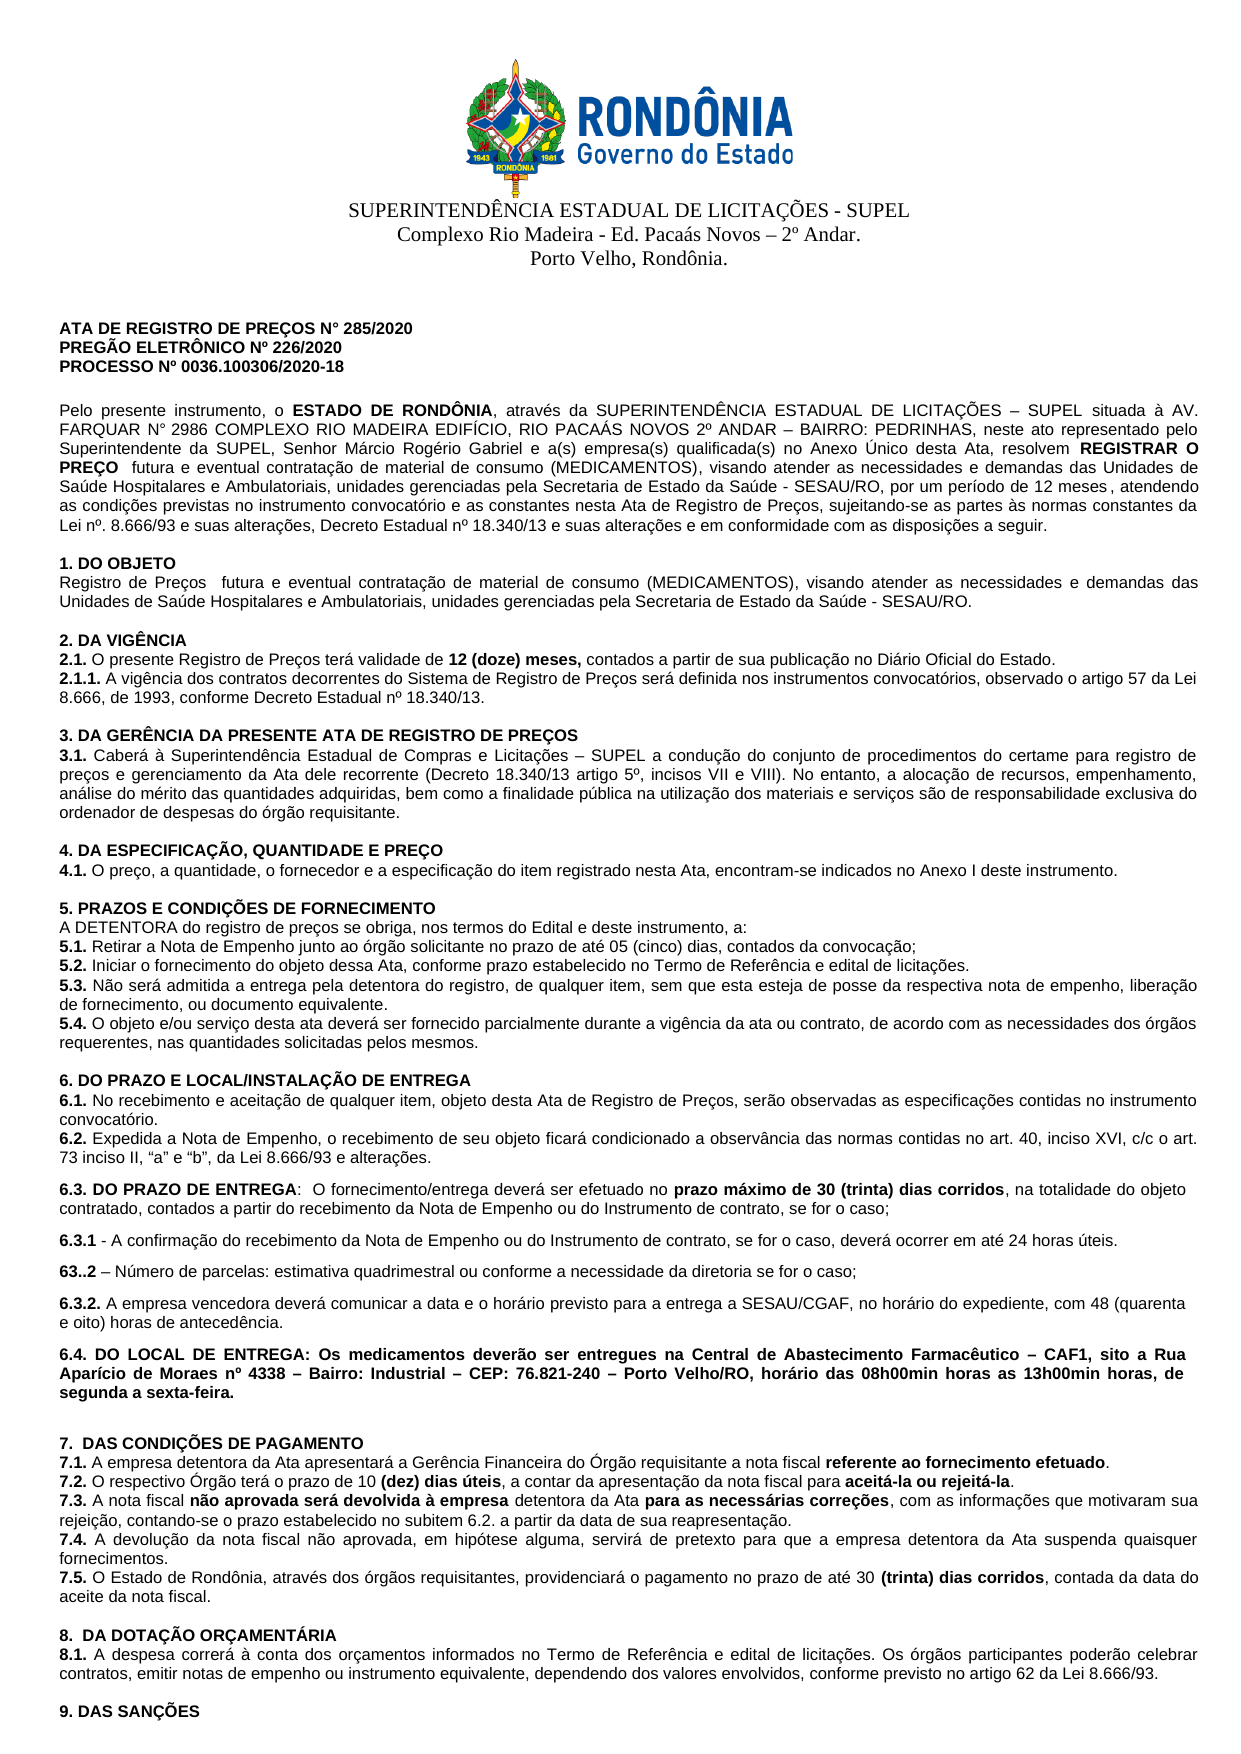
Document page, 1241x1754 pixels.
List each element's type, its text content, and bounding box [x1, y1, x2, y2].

text 2. DA VIGÊNCIA [59, 630, 1199, 649]
text 8.1. A despesa correrá à conta dos orçamentos informados no Termo de Referência e edital de licitações. Os órgãos participantes poderão celebrar contratos, emitir notas de empenho ou instrumento equivalente, dependendo dos valores envolvidos, conforme previsto no artigo 62 da Lei 8.666/93. [59, 1644, 1199, 1683]
text 6.3.2. A empresa vencedora deverá comunicar a data e o horário previsto para a entrega a SESAU/CGAF, no horário do expediente, com 48 (quarenta e oito) horas de antecedência. [59, 1294, 1186, 1332]
picture [465, 59, 793, 198]
text 63..2 – Número de parcelas: estimativa quadrimestral ou conforme a necessidade da diretoria se for o caso; [59, 1262, 1186, 1281]
text PREGÃO ELETRÔNICO Nº 226/2020 [59, 338, 1199, 357]
text 5.2. Iniciar o fornecimento do objeto dessa Ata, conforme prazo estabelecido no Termo de Referência e edital de licitações. [59, 956, 1199, 975]
text 2.1.1. A vigência dos contratos decorrentes do Sistema de Registro de Preços será definida nos instrumentos convocatórios, observado o artigo 57 da Lei 8.666, de 1993, conforme Decreto Estadual nº 18.340/13. [59, 669, 1199, 707]
text 1. DO OBJETO [59, 554, 1199, 573]
text Pelo presente instrumento, o ESTADO DE RONDÔNIA, através da SUPERINTENDÊNCIA ESTADUAL DE LICITAÇÕES – SUPEL situada à AV. FARQUAR N° 2986 COMPLEXO RIO MADEIRA EDIFÍCIO, RIO PACAÁS NOVOS 2º ANDAR – BAIRRO: PEDRINHAS, neste ato representado pelo Superintendente da SUPEL, Senhor Márcio Rogério Gabriel e a(s) empresa(s) qualificada(s) no Anexo Único desta Ata, resolvem REGISTRAR O PREÇO futura e eventual contratação de material de consumo (MEDICAMENTOS), visando atender as necessidades e demandas das Unidades de Saúde Hospitalares e Ambulatoriais, unidades gerenciadas pela Secretaria de Estado da Saúde - SESAU/RO, por um período de 12 meses, atendendo as condições previstas no instrumento convocatório e as constantes nesta Ata de Registro de Preços, sujeitando-se as partes às normas constantes da Lei nº. 8.666/93 e suas alterações, Decreto Estadual nº 18.340/13 e suas alterações e em conformidade com as disposições a seguir. [59, 400, 1199, 534]
text 6.2. Expedida a Nota de Empenho, o recebimento de seu objeto ficará condicionado a observância das normas contidas no art. 40, inciso XVI, c/c o art. 73 inciso II, “a” e “b”, da Lei 8.666/93 e alterações. [59, 1129, 1199, 1167]
text SUPERINTENDÊNCIA ESTADUAL DE LICITAÇÕES - SUPEL [59, 198, 1199, 222]
text 7. DAS CONDIÇÕES DE PAGAMENTO [59, 1434, 1199, 1453]
text Complexo Rio Madeira - Ed. Pacaás Novos – 2º Andar. [59, 222, 1199, 246]
text 4.1. O preço, a quantidade, o fornecedor e a especificação do item registrado nesta Ata, encontram-se indicados no Anexo I deste instrumento. [59, 860, 1199, 879]
text A DETENTORA do registro de preços se obriga, nos termos do Edital e deste instrumento, a: [59, 918, 1199, 937]
text 3. DA GERÊNCIA DA PRESENTE ATA DE REGISTRO DE PREÇOS [59, 726, 1199, 745]
text 5. PRAZOS E CONDIÇÕES DE FORNECIMENTO [59, 899, 1199, 918]
text 6. DO PRAZO E LOCAL/INSTALAÇÃO DE ENTREGA [59, 1071, 1199, 1090]
text Registro de Preços futura e eventual contratação de material de consumo (MEDICAMENTOS), visando atender as necessidades e demandas das Unidades de Saúde Hospitalares e Ambulatoriais, unidades gerenciadas pela Secretaria de Estado da Saúde - SESAU/RO. [59, 573, 1199, 611]
text 3.1. Caberá à Superintendência Estadual de Compras e Licitações – SUPEL a condução do conjunto de procedimentos do certame para registro de preços e gerenciamento da Ata dele recorrente (Decreto 18.340/13 artigo 5º, incisos VII e VIII). No entanto, a alocação de recursos, empenhamento, análise do mérito das quantidades adquiridas, bem como a finalidade pública na utilização dos materiais e serviços são de responsabilidade exclusiva do ordenador de despesas do órgão requisitante. [59, 745, 1199, 822]
text 7.3. A nota fiscal não aprovada será devolvida à empresa detentora da Ata para as necessárias correções, com as informações que motivaram sua rejeição, contando-se o prazo estabelecido no subitem 6.2. a partir da data de sua reapresentação. [59, 1491, 1199, 1529]
text 5.1. Retirar a Nota de Empenho junto ao órgão solicitante no prazo de até 05 (cinco) dias, contados da convocação; [59, 937, 1199, 956]
text 7.1. A empresa detentora da Ata apresentará a Gerência Financeira do Órgão requisitante a nota fiscal referente ao fornecimento efetuado. [59, 1453, 1199, 1472]
text 5.4. O objeto e/ou serviço desta ata deverá ser fornecido parcialmente durante a vigência da ata ou contrato, de acordo com as necessidades dos órgãos requerentes, nas quantidades solicitadas pelos mesmos. [59, 1014, 1199, 1052]
text 9. DAS SANÇÕES [59, 1702, 1199, 1721]
text ATA DE REGISTRO DE PREÇOS N° 285/2020 [59, 319, 1199, 338]
text Porto Velho, Rondônia. [59, 246, 1199, 270]
text 7.2. O respectivo Órgão terá o prazo de 10 (dez) dias úteis, a contar da apresentação da nota fiscal para aceitá-la ou rejeitá-la. [59, 1472, 1199, 1491]
text 6.3.1 - A confirmação do recebimento da Nota de Empenho ou do Instrumento de contrato, se for o caso, deverá ocorrer em até 24 horas úteis. [59, 1230, 1186, 1249]
text PROCESSO Nº 0036.100306/2020-18 [59, 357, 1199, 376]
text 6.3. DO PRAZO DE ENTREGA: O fornecimento/entrega deverá ser efetuado no prazo máximo de 30 (trinta) dias corridos, na totalidade do objeto contratado, contados a partir do recebimento da Nota de Empenho ou do Instrumento de contrato, se for o caso; [59, 1179, 1186, 1218]
text 6.1. No recebimento e aceitação de qualquer item, objeto desta Ata de Registro de Preços, serão observadas as especificações contidas no instrumento convocatório. [59, 1090, 1199, 1129]
text 4. DA ESPECIFICAÇÃO, QUANTIDADE E PREÇO [59, 841, 1199, 860]
text 6.4. DO LOCAL DE ENTREGA: Os medicamentos deverão ser entregues na Central de Abastecimento Farmacêutico – CAF1, sito a Rua Aparício de Moraes nº 4338 – Bairro: Industrial – CEP: 76.821-240 – Porto Velho/RO, horário das 08h00min horas as 13h00min horas, de segunda a sexta-feira. [59, 1344, 1186, 1402]
text 2.1. O presente Registro de Preços terá validade de 12 (doze) meses, contados a partir de sua publicação no Diário Oficial do Estado. [59, 649, 1199, 669]
text 7.5. O Estado de Rondônia, através dos órgãos requisitantes, providenciará o pagamento no prazo de até 30 (trinta) dias corridos, contada da data do aceite da nota fiscal. [59, 1568, 1199, 1606]
text 8. DA DOTAÇÃO ORÇAMENTÁRIA [59, 1625, 1199, 1644]
text 5.3. Não será admitida a entrega pela detentora do registro, de qualquer item, sem que esta esteja de posse da respectiva nota de empenho, liberação de fornecimento, ou documento equivalente. [59, 975, 1199, 1014]
text 7.4. A devolução da nota fiscal não aprovada, em hipótese alguma, servirá de pretexto para que a empresa detentora da Ata suspenda quaisquer fornecimentos. [59, 1529, 1199, 1568]
